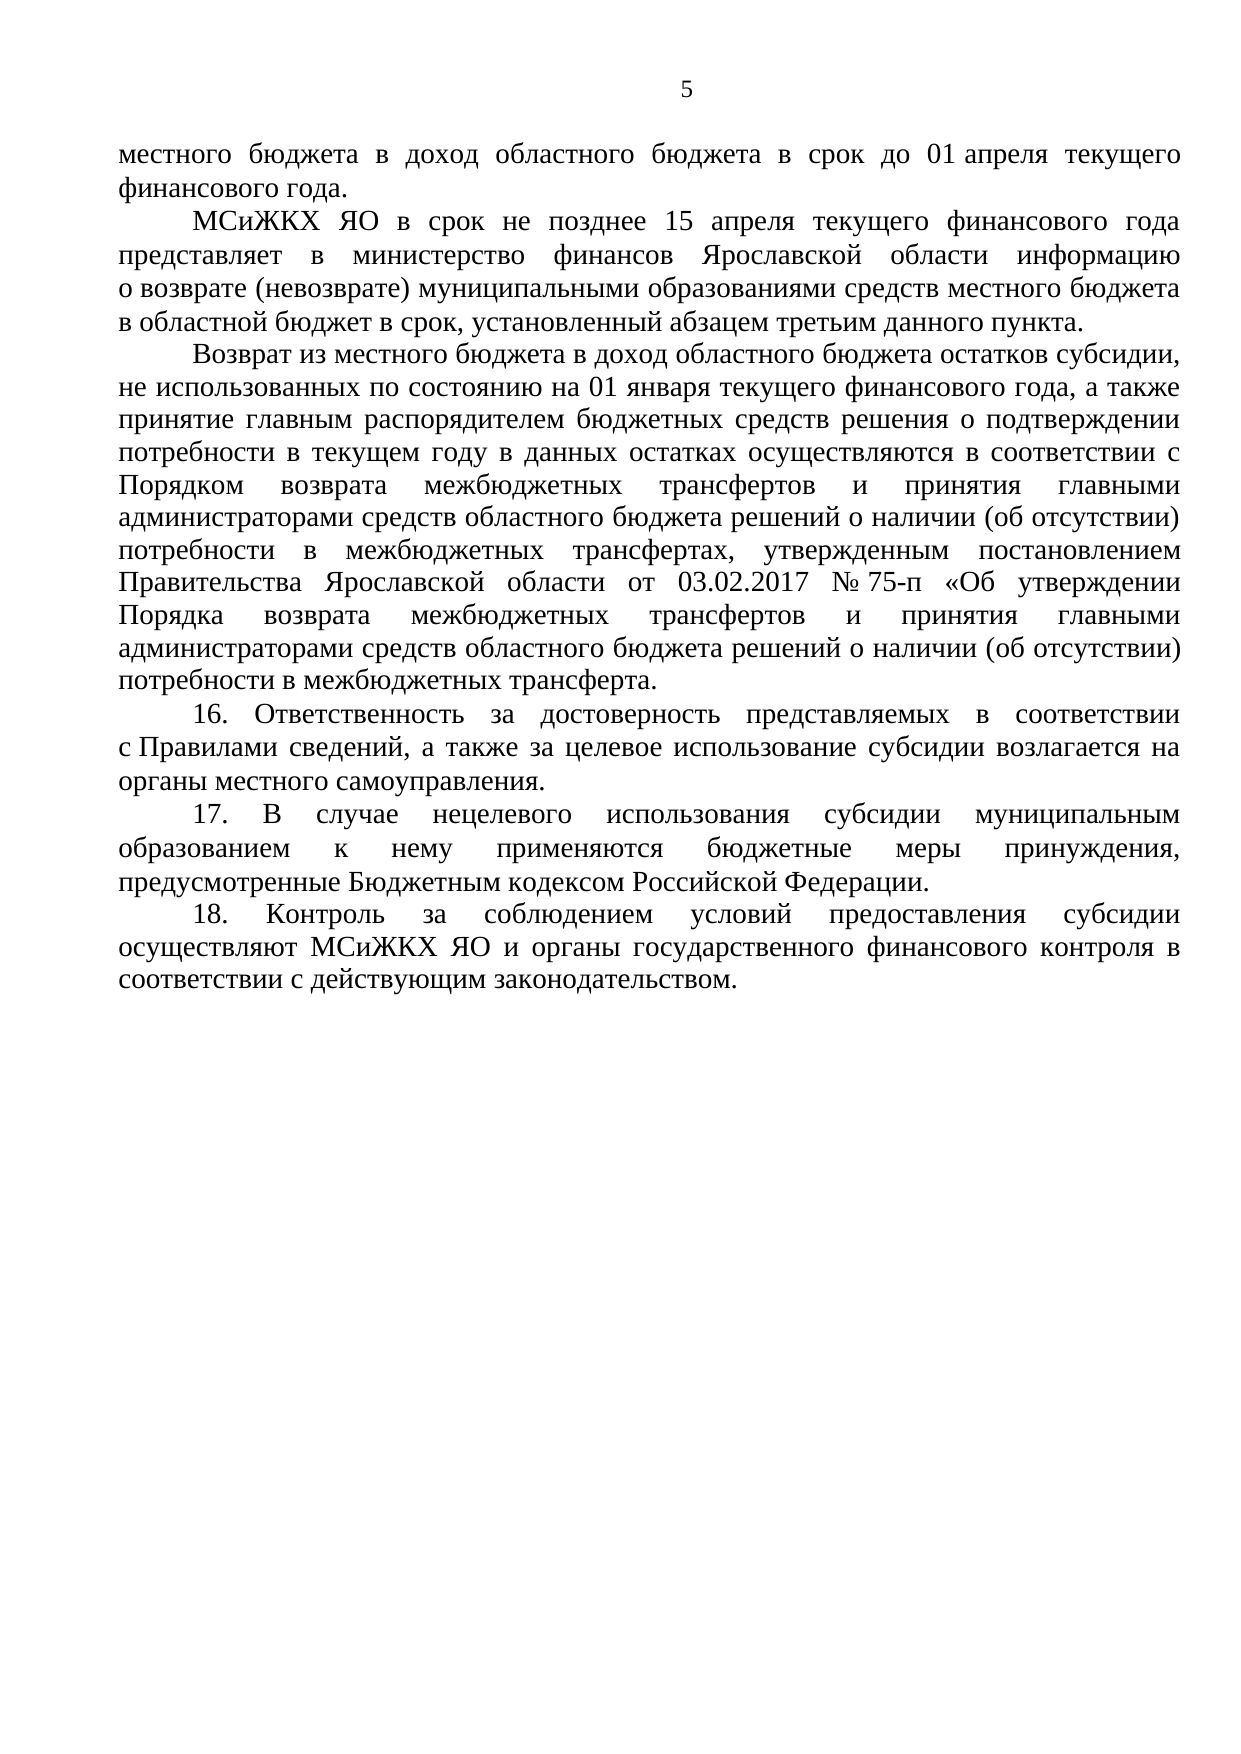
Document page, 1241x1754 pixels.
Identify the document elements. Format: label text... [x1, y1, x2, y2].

text 18. Контроль за соблюдением условий предоставления субсидии осуществляют МСиЖКХ ЯО и органы государственного финансового контроля в соответствии с действующим законодательством. [118, 897, 1181, 995]
text Возврат из местного бюджета в доход областного бюджета остатков субсидии, не использованных по состоянию на 01 января текущего финансового года, а также принятие главным распорядителем бюджетных средств решения о подтверждении потребности в текущем году в данных остатках осуществляются в соответствии с Порядком возврата межбюджетных трансфертов и принятия главными администраторами средств областного бюджета решений о наличии (об отсутствии) потребности в межбюджетных трансфертах, утвержденным постановлением Правительства Ярославской области от 03.02.2017 № 75-п «Об утверждении Порядка возврата межбюджетных трансфертов и принятия главными администраторами средств областного бюджета решений о наличии (об отсутствии) потребности в межбюджетных трансферта. [118, 337, 1181, 696]
text МСиЖКХ ЯО в срок не позднее 15 апреля текущего финансового года представляет в министерство финансов Ярославской области информацию о возврате (невозврате) муниципальными образованиями средств местного бюджета в областной бюджет в срок, установленный абзацем третьим данного пункта. [118, 203, 1181, 337]
text 16. Ответственность за достоверность представляемых в соответствии с Правилами сведений, а также за целевое использование субсидии возлагается на органы местного самоуправления. [118, 696, 1181, 797]
text 17. В случае нецелевого использования субсидии муниципальным образованием к нему применяются бюджетные меры принуждения, предусмотренные Бюджетным кодексом Российской Федерации. [118, 797, 1181, 897]
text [118, 136, 1181, 203]
